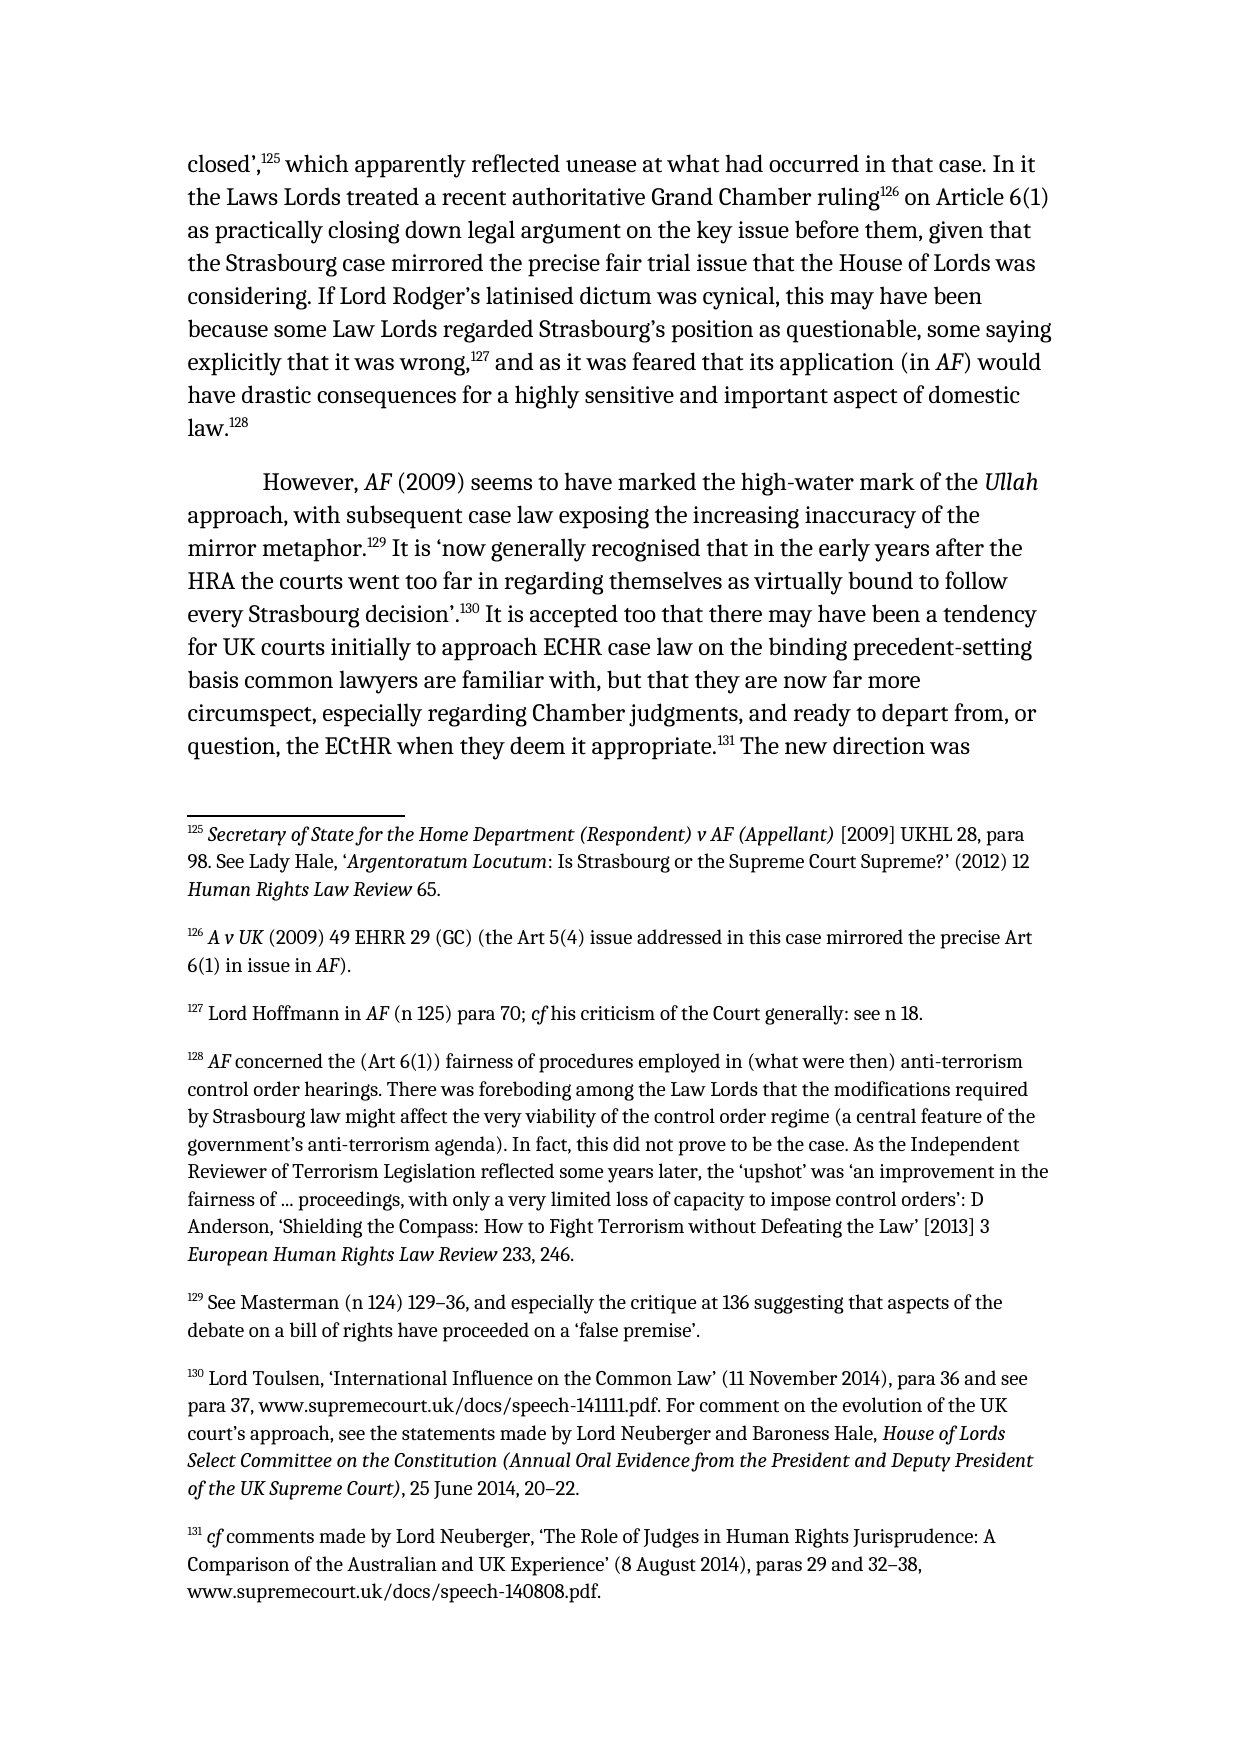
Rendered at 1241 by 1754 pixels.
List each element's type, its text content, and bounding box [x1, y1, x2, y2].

text However, AF (2009) seems to have marked the high-water mark of the Ullah approach, with subsequent case law exposing the increasing inaccuracy of the mirror metaphor. It is ‘now generally recognised that in the early years after the HRA the courts went too far in regarding themselves as virtually bound to follow every Strasbourg decision’. It is accepted too that there may have been a tendency for UK courts initially to approach ECHR case law on the binding precedent-setting basis common lawyers are familiar with, but that they are now far more circumspect, especially regarding Chamber judgments, and ready to depart from, or question, the ECtHR when they deem it appropriate. The new direction was especially evident in Horncastle (2009) and Pinnock (2010), when the Supreme Court (instituted in October 2009) undertook a reappraisal of Lord Rodger’s dictum in AF. As a result, the UK courts now look more generally at the ECtHR’s law, expecting to follow it when (i) there is ‘a clear and constant line of decisions’, (ii) ‘whose reasoning does not appear [from the UK perspective] to overlook or misunderstand some argument or point of principle’, and (iii) ‘whose effect’ is ‘not inconsistent with some fundamental substantive or procedural aspect of our law’ (emphasis added). These ‘Pinnock criteria’ envisage criterion (iii) as a constitutional redline when, contrary to Lord Rodger’s suggestion, the Supreme Court ultimately reserves the right not to follow even a Strasbourg Grand Chamber. [187, 468, 1053, 761]
text The first issue grew out of a controversy that evolved over how the UK courts approached the application of Convention law when applying the HRA. Over the first part of the HRA’s life the judiciary adopted a narrow view of its purpose, reflecting more the notion that it was designed to facilitate the UK’s domestic compliance with the Convention (and stop claimants having to go to Strasbourg to champion ‘Convention rights’) rather than establish a type of British bill of rights. At the risk of oversimplifying matters, the courts attempted to anticipate how Strasbourg would resolve the case before them. The ‘mirror principle’ set out in the famous Ullah case epitomised this approach and how, over the first decade or so of the HRA’s life, Strasbourg’s clear and consistent interpretation of the meaning of ‘Convention rights’ risked being treated as an authoritative exposition of the same for the purpose of assessing the human rights compatibility of domestic law under the HRA. This was the backdrop to Lord Rodger’s famous statement in AF, ‘Argentoratum locutum, iudicium finitum’ — ‘Strasbourg has spoken, the case is closed’, which apparently reflected unease at what had occurred in that case. In it the Laws Lords treated a recent authoritative Grand Chamber ruling on Article 6(1) as practically closing down legal argument on the key issue before them, given that the Strasbourg case mirrored the precise fair trial issue that the House of Lords was considering. If Lord Rodger’s latinised dictum was cynical, this may have been because some Law Lords regarded Strasbourg’s position as questionable, some saying explicitly that it was wrong, and as it was feared that its application (in AF) would have drastic consequences for a highly sensitive and important aspect of domestic law. [187, 150, 1053, 443]
